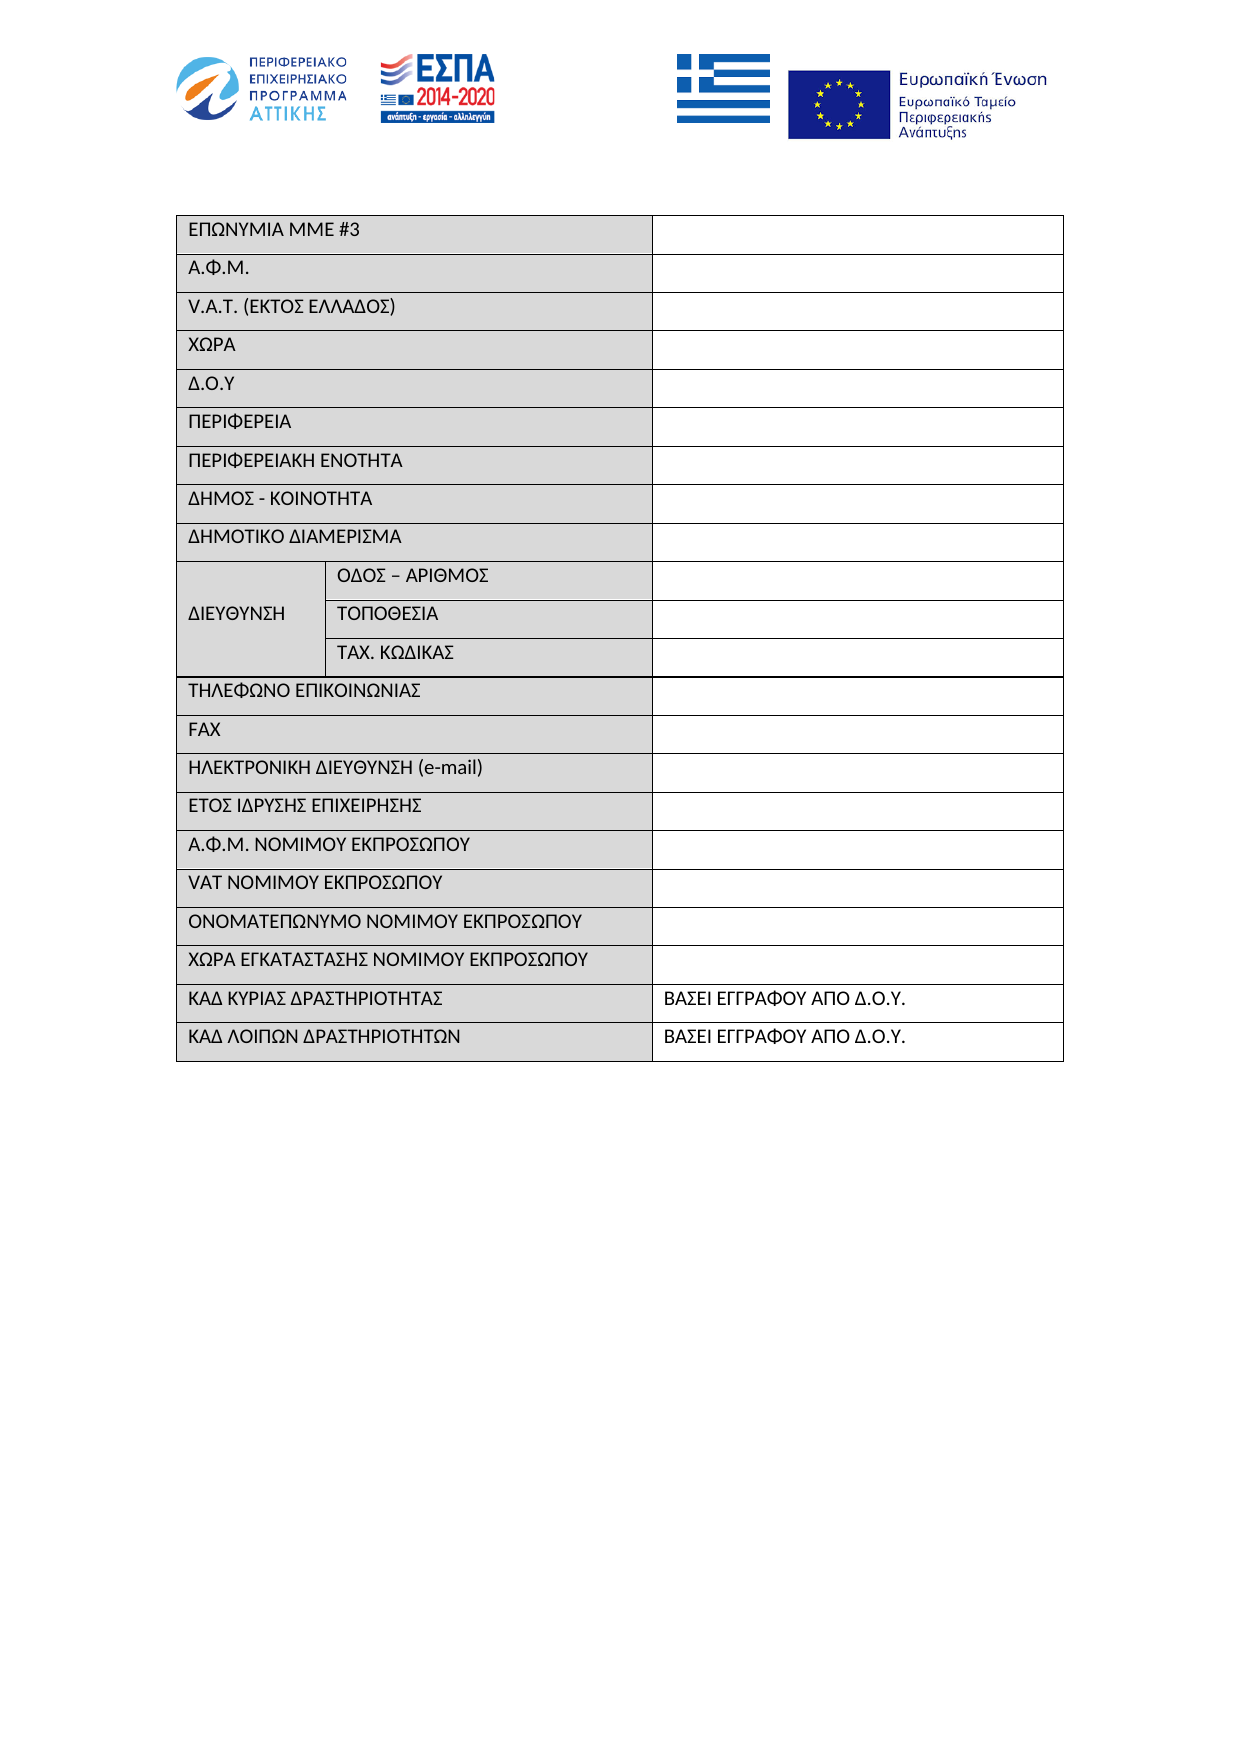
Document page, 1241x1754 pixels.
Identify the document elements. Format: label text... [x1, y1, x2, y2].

table_cell [653, 293, 1063, 330]
table_cell Α.Φ.Μ. [177, 255, 652, 292]
table_cell ΕΤΟΣ ΙΔΡΥΣΗΣ ΕΠΙΧΕΙΡΗΣΗΣ [177, 793, 652, 830]
table_cell [653, 562, 1063, 599]
table_cell [653, 831, 1063, 868]
table_cell ΠΕΡΙΦΕΡΕΙΑΚΗ ΕΝΟΤΗΤΑ [177, 447, 652, 484]
table_cell ΔΗΜΟΤΙΚΟ ΔΙΑΜΕΡΙΣΜΑ [177, 524, 652, 561]
picture [677, 29, 1071, 179]
table_cell ΤΟΠΟΘΕΣΙΑ [326, 601, 652, 638]
table_cell [653, 370, 1063, 407]
table_cell ΤΑΧ. ΚΩΔΙΚΑΣ [326, 639, 652, 676]
table_cell [653, 408, 1063, 446]
table_cell Δ.Ο.Υ [177, 370, 652, 407]
table_cell ΚΑΔ ΛΟΙΠΩΝ ΔΡΑΣΤΗΡΙΟΤΗΤΩΝ [177, 1023, 652, 1061]
table_header ΕΠΩΝΥΜΙΑ ΜΜΕ #3 [177, 216, 652, 253]
table_cell V.A.T. (ΕΚΤΟΣ ΕΛΛΑΔΟΣ) [177, 293, 652, 330]
table_cell [653, 678, 1063, 715]
table_cell ΟΔΟΣ – ΑΡΙΘΜΟΣ [326, 562, 652, 599]
table_cell [653, 639, 1063, 676]
table_cell ΒΑΣΕΙ ΕΓΓΡΑΦΟΥ ΑΠΟ Δ.Ο.Υ. [653, 1023, 1063, 1061]
table_cell [653, 485, 1063, 523]
table_cell [653, 793, 1063, 830]
table_cell ΚΑΔ ΚΥΡΙΑΣ ΔΡΑΣΤΗΡΙΟΤΗΤΑΣ [177, 985, 652, 1022]
table_cell [653, 255, 1063, 292]
table_cell ΤΗΛΕΦΩΝΟ ΕΠΙΚΟΙΝΩΝΙΑΣ [177, 678, 652, 715]
table_cell [653, 331, 1063, 369]
table_cell ΔΙΕΥΘΥΝΣΗ [177, 562, 325, 676]
table_cell ΧΩΡΑ ΕΓΚΑΤΑΣΤΑΣΗΣ ΝΟΜΙΜΟΥ ΕΚΠΡΟΣΩΠΟΥ [177, 946, 652, 984]
table_cell [653, 946, 1063, 984]
table_cell [653, 716, 1063, 753]
table_cell [653, 524, 1063, 561]
table_cell [653, 447, 1063, 484]
table_cell ΒΑΣΕΙ ΕΓΓΡΑΦΟΥ ΑΠΟ Δ.Ο.Υ. [653, 985, 1063, 1022]
picture [380, 54, 495, 123]
table_cell ΧΩΡΑ [177, 331, 652, 369]
table_cell [653, 601, 1063, 638]
picture [175, 55, 347, 122]
table_cell Α.Φ.Μ. ΝΟΜΙΜΟΥ ΕΚΠΡΟΣΩΠΟΥ [177, 831, 652, 868]
table_cell ΗΛΕΚΤΡΟΝΙΚΗ ΔΙΕΥΘΥΝΣΗ (e-mail) [177, 754, 652, 792]
table_cell ΠΕΡΙΦΕΡΕΙΑ [177, 408, 652, 446]
table_cell [653, 870, 1063, 907]
table_header [653, 216, 1063, 253]
table_cell ΟΝΟΜΑΤΕΠΩΝΥΜΟ ΝΟΜΙΜΟΥ ΕΚΠΡΟΣΏΠΟΥ [177, 908, 652, 945]
table_cell FAX [177, 716, 652, 753]
table_cell VAT ΝΟΜΙΜΟΥ ΕΚΠΡΟΣΩΠΟΥ [177, 870, 652, 907]
table_cell [653, 754, 1063, 792]
table_cell ΔΗΜΟΣ - ΚΟΙΝΟΤΗΤΑ [177, 485, 652, 523]
table_cell [653, 908, 1063, 945]
